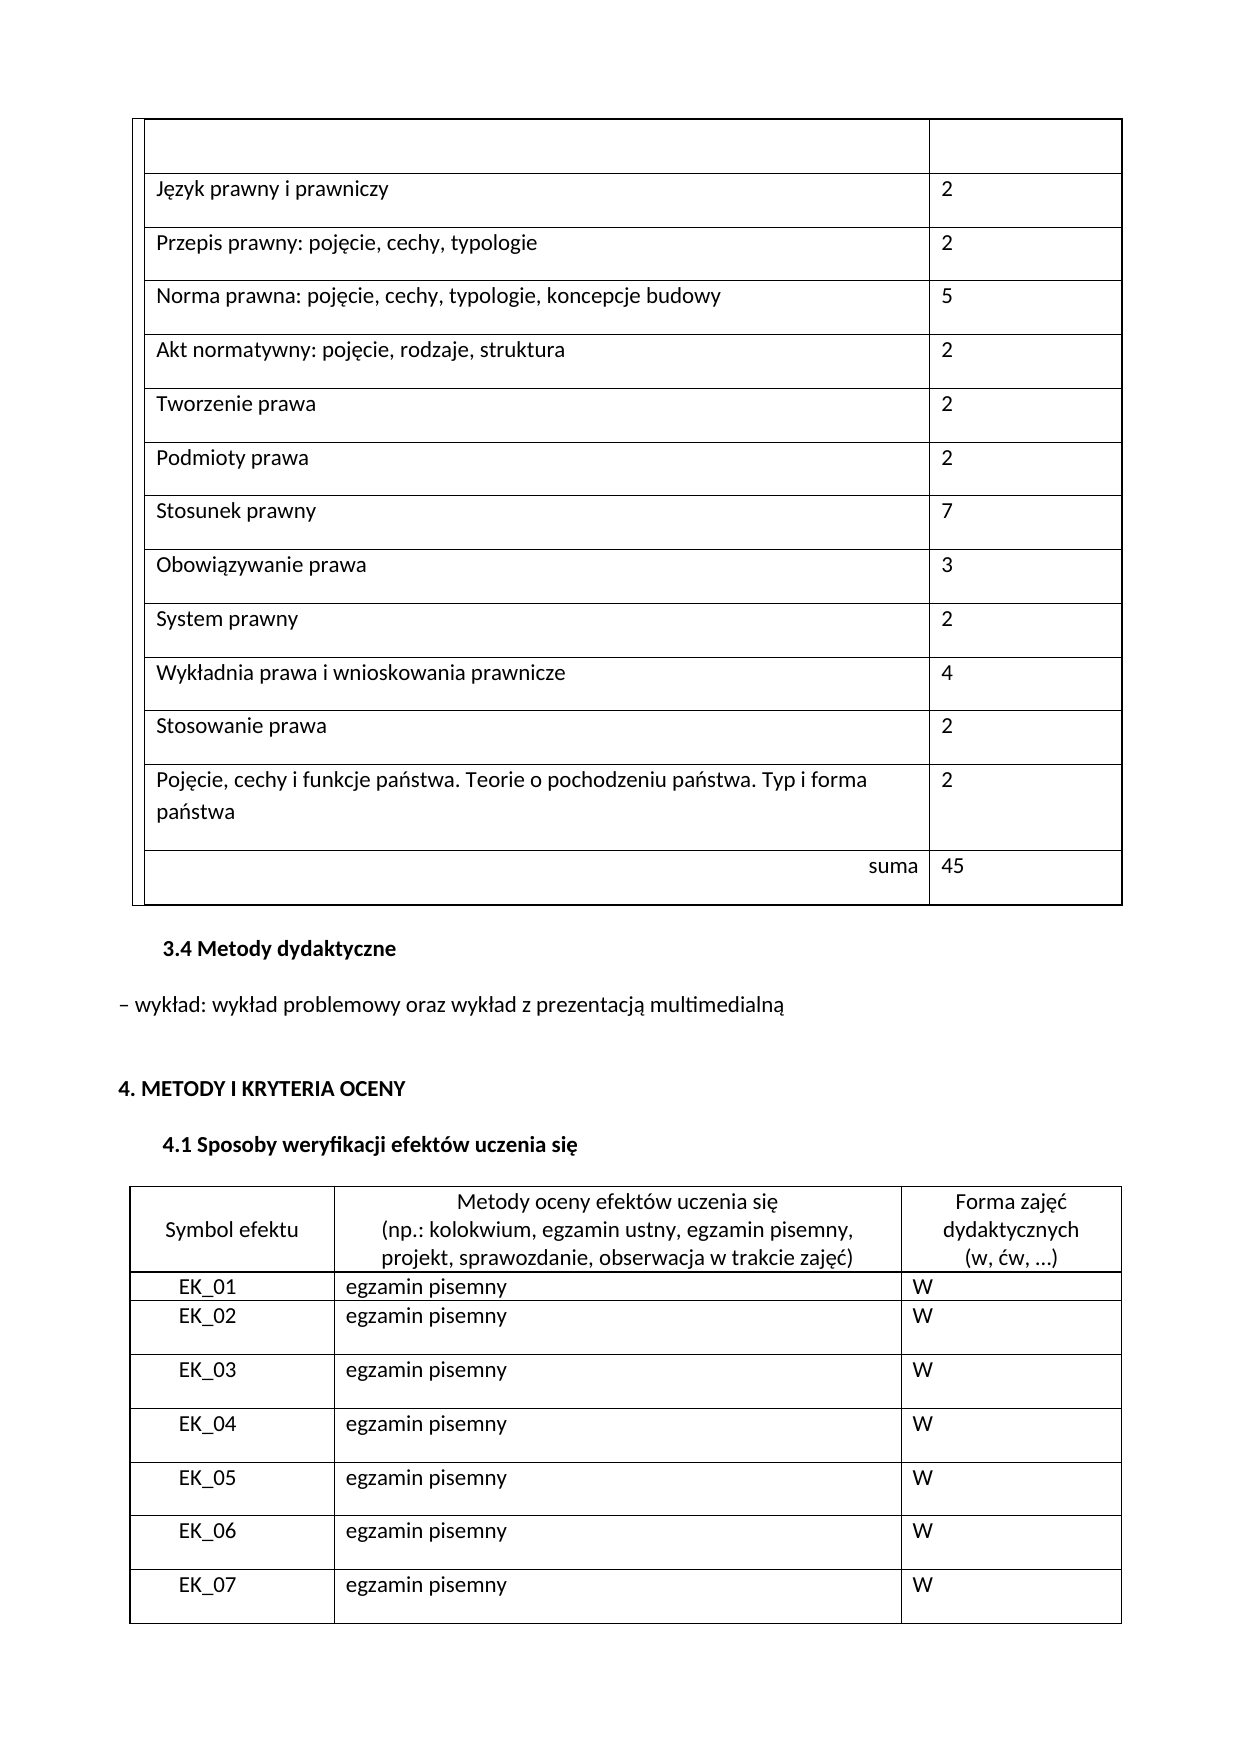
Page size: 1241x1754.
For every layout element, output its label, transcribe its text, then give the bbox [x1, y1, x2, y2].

table_cell [930, 120, 1121, 173]
table_cell egzamin pisemny [335, 1273, 901, 1300]
table_cell egzamin pisemny [335, 1570, 901, 1623]
table_cell [133, 119, 144, 905]
text – wykład: wykład problemowy oraz wykład z prezentacją multimedialną [118, 990, 1122, 1018]
table_cell [145, 174, 929, 227]
table_cell W [902, 1516, 1121, 1569]
table_cell [930, 496, 1121, 549]
table_cell [131, 1516, 334, 1569]
table_cell egzamin pisemny [335, 1355, 901, 1408]
table_cell [930, 335, 1121, 388]
table_cell [930, 228, 1121, 280]
table_cell [145, 443, 929, 495]
table_cell [930, 281, 1121, 334]
table_cell [145, 335, 929, 388]
table_cell W [902, 1570, 1121, 1623]
table_cell [131, 1273, 334, 1300]
table_cell [131, 1355, 334, 1408]
table_cell [145, 711, 929, 764]
table_cell [131, 1463, 334, 1515]
table_cell [145, 120, 929, 173]
table_cell W [902, 1409, 1121, 1462]
table_cell [145, 658, 929, 710]
table_cell [145, 228, 929, 280]
table_cell [930, 765, 1121, 850]
table_cell egzamin pisemny [335, 1463, 901, 1515]
table_cell [930, 658, 1121, 710]
table_cell [131, 1409, 334, 1462]
table_cell [145, 389, 929, 442]
table_cell [930, 550, 1121, 603]
table_cell [145, 550, 929, 603]
table_cell egzamin pisemny [335, 1409, 901, 1462]
table_header Metody oceny efektów uczenia się (np.: kolokwium, egzamin ustny, egzamin pisemny, projekt, sprawozdanie, obserwacja w trakcie zajęć) [335, 1187, 901, 1271]
table_cell [131, 1301, 334, 1354]
table_cell [930, 711, 1121, 764]
table_cell egzamin pisemny [335, 1516, 901, 1569]
table_cell W [902, 1273, 1121, 1300]
table_cell [930, 604, 1121, 657]
table_cell [131, 1570, 334, 1623]
table_cell egzamin pisemny [335, 1301, 901, 1354]
table_header Symbol efektu [131, 1187, 334, 1271]
table_cell [145, 765, 929, 850]
text 3.4 Metody dydaktyczne [162, 934, 1122, 962]
table_cell [145, 281, 929, 334]
table_cell [145, 604, 929, 657]
text 4. METODY I KRYTERIA OCENY [118, 1074, 1122, 1102]
table_cell [930, 389, 1121, 442]
text 4.1 Sposoby weryfikacji efektów uczenia się [162, 1130, 1122, 1158]
table_cell [930, 443, 1121, 495]
table_cell W [902, 1301, 1121, 1354]
table_cell W [902, 1463, 1121, 1515]
table_cell W [902, 1355, 1121, 1408]
table_cell [930, 851, 1121, 904]
table_cell [145, 851, 929, 904]
table_cell [930, 174, 1121, 227]
table_cell [145, 496, 929, 549]
table_header Forma zajęć dydaktycznych (w, ćw, …) [902, 1187, 1121, 1271]
